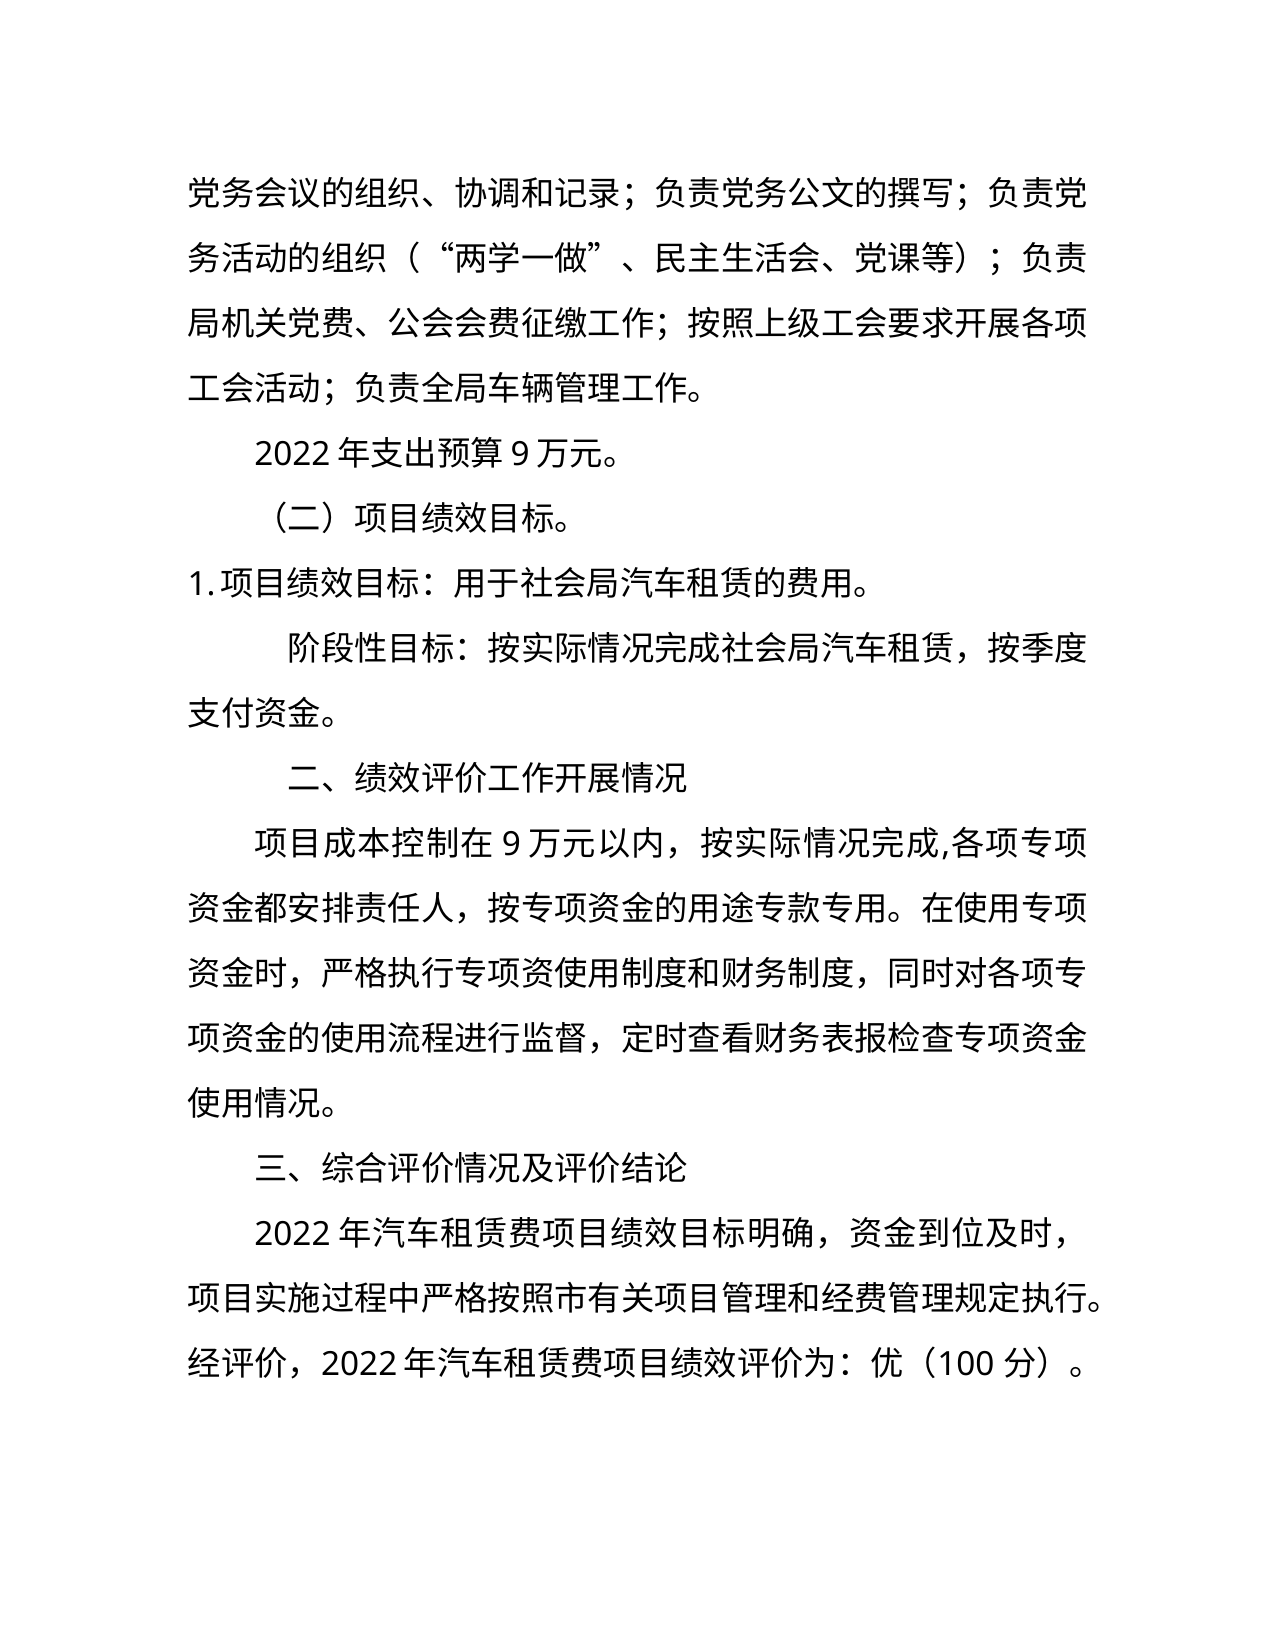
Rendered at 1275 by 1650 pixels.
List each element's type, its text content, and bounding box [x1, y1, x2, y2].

list 综合评价情况及评价结论 [187, 1134, 1087, 1199]
text 2022年支出预算9万元。 [187, 419, 1087, 484]
list 项目绩效目标：用于社会局汽车租赁的费用。 [187, 549, 1087, 614]
list 二、绩效评价工作开展情况 [187, 744, 1087, 809]
text 项目成本控制在9万元以内，按实际情况完成,各项专项资金都安排责任人，按专项资金的用途专款专用。在使用专项资金时，严格执行专项资使用制度和财务制度，同时对各项专项资金的使用流程进行监督，定时查看财务表报检查专项资金使用情况。 [187, 809, 1087, 1134]
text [187, 1199, 1087, 1394]
list 阶段性目标：按实际情况完成社会局汽车租赁，按季度支付资金。 [187, 614, 1087, 744]
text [187, 159, 1087, 419]
list 项目绩效目标。 [187, 484, 1087, 549]
